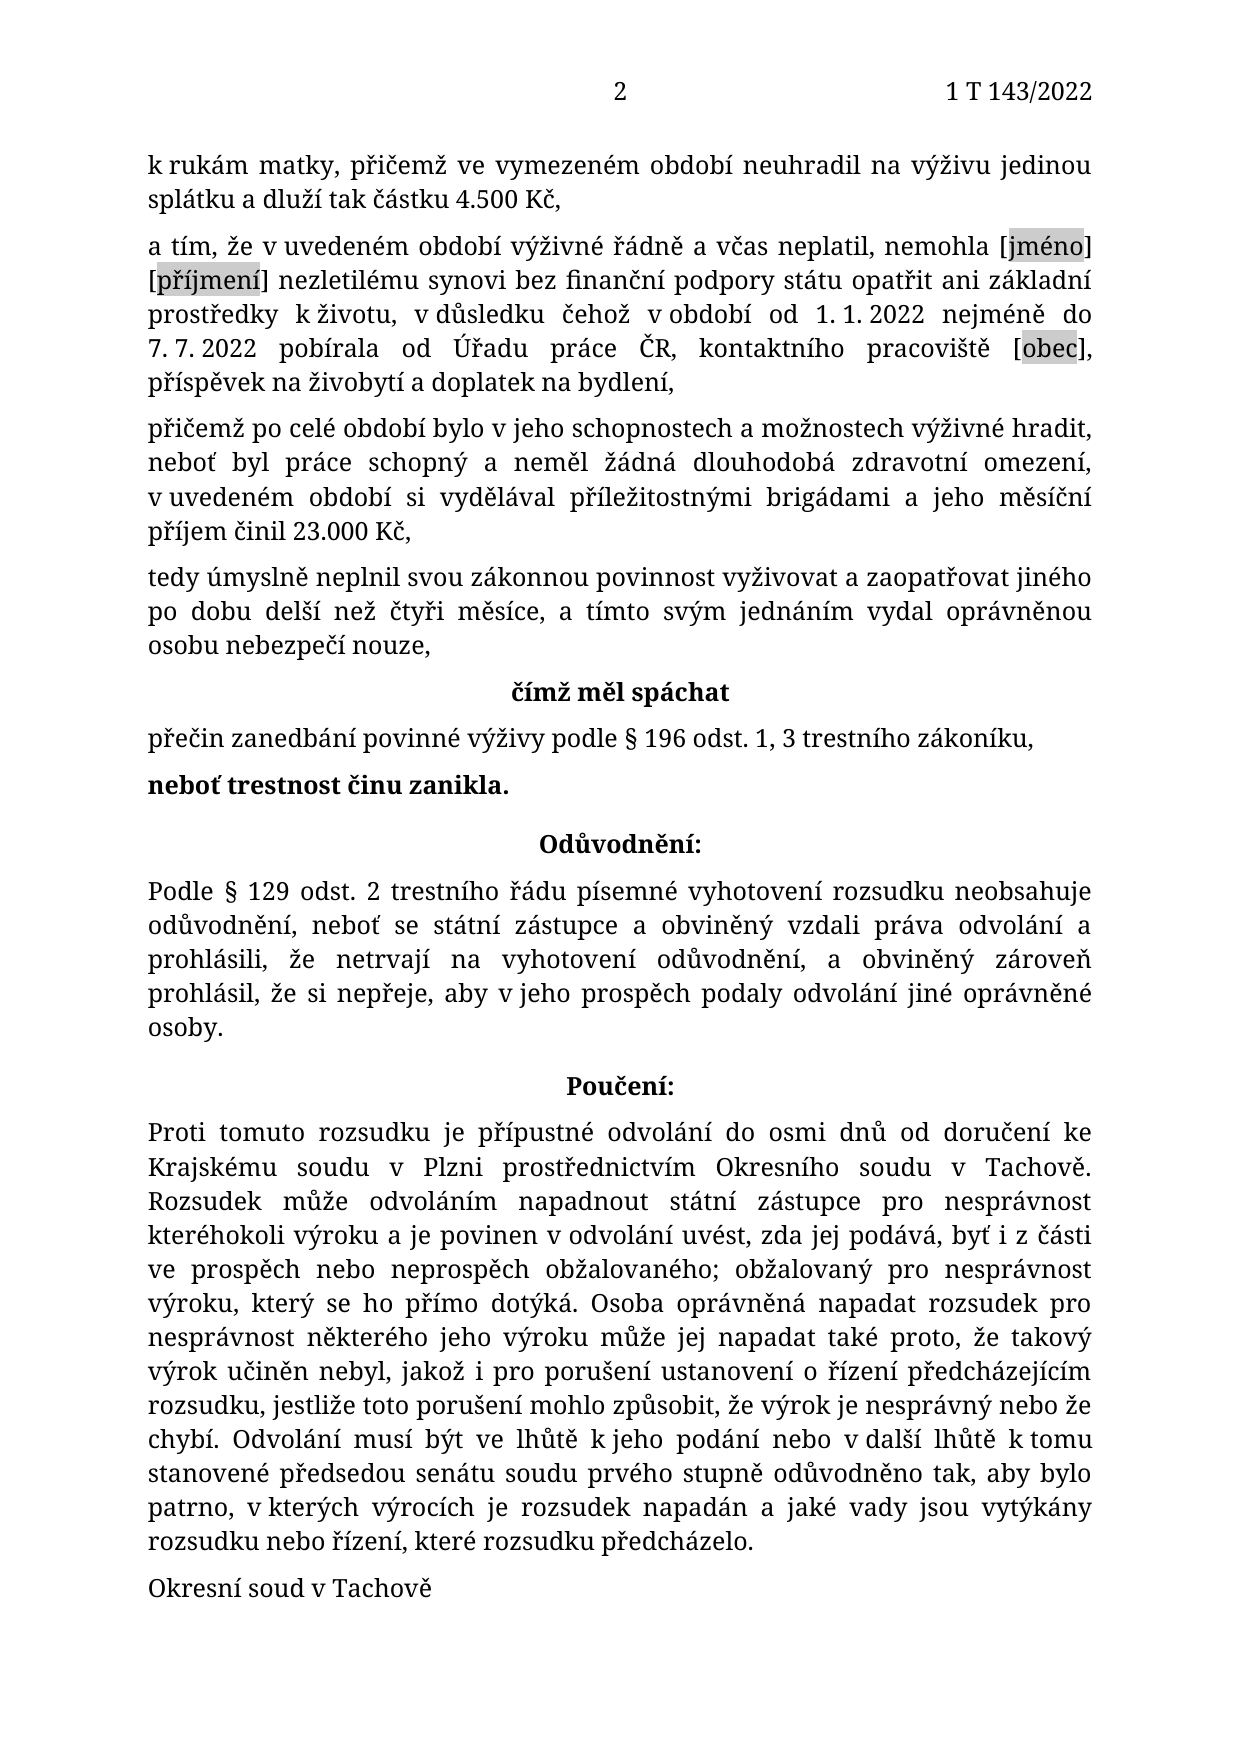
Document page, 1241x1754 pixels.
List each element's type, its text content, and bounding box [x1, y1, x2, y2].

text Poučení: [148, 1068, 1093, 1103]
text čímž měl spáchat [148, 674, 1093, 708]
text Proti tomuto rozsudku je přípustné odvolání do osmi dnů od doručení ke Krajskému soudu v Plzni prostřednictvím Okresního soudu v Tachově. Rozsudek může odvoláním napadnout státní zástupce pro nesprávnost kteréhokoli výroku a je povinen v odvolání uvést, zda jej podává, byť i z části ve prospěch nebo neprospěch obžalovaného; obžalovaný pro nesprávnost výroku, který se ho přímo dotýká. Osoba oprávněná napadat rozsudek pro nesprávnost některého jeho výroku může jej napadat také proto, že takový výrok učiněn nebyl, jakož i pro porušení ustanovení o řízení předcházejícím rozsudku, jestliže toto porušení mohlo způsobit, že výrok je nesprávný nebo že chybí. Odvolání musí být ve lhůtě k jeho podání nebo v další lhůtě k tomu stanovené předsedou senátu soudu prvého stupně odůvodněno tak, aby bylo patrno, v kterých výrocích je rozsudek napadán a jaké vady jsou vytýkány rozsudku nebo řízení, které rozsudku předcházelo. [148, 1115, 1093, 1558]
text Okresní soud v Tachově [148, 1570, 1093, 1604]
text a tím, že v uvedeném období výživné řádně a včas neplatil, nemohla [jméno] [příjmení] nezletilému synovi bez finanční podpory státu opatřit ani základní prostředky k životu, v důsledku čehož v období od 1. 1. 2022 nejméně do 7. 7. 2022 pobírala od Úřadu práce ČR, kontaktního pracoviště [obec], příspěvek na živobytí a doplatek na bydlení, [148, 228, 1093, 398]
text neboť trestnost činu zanikla. [148, 768, 1093, 802]
text Odůvodnění: [148, 827, 1093, 861]
text přičemž po celé období bylo v jeho schopnostech a možnostech výživné hradit, neboť byl práce schopný a neměl žádná dlouhodobá zdravotní omezení, v uvedeném období si vydělával příležitostnými brigádami a jeho měsíční příjem činil 23.000 Kč, [148, 411, 1093, 547]
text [148, 148, 1093, 216]
text Podle § 129 odst. 2 trestního řádu písemné vyhotovení rozsudku neobsahuje odůvodnění, neboť se státní zástupce a obviněný vzdali práva odvolání a prohlásili, že netrvají na vyhotovení odůvodnění, a obviněný zároveň prohlásil, že si nepřeje, aby v jeho prospěch podaly odvolání jiné oprávněné osoby. [148, 873, 1093, 1043]
text tedy úmyslně neplnil svou zákonnou povinnost vyživovat a zaopatřovat jiného po dobu delší než čtyři měsíce, a tímto svým jednáním vydal oprávněnou osobu nebezpečí nouze, [148, 560, 1093, 662]
text přečin zanedbání povinné výživy podle § 196 odst. 1, 3 trestního zákoníku, [148, 721, 1093, 755]
